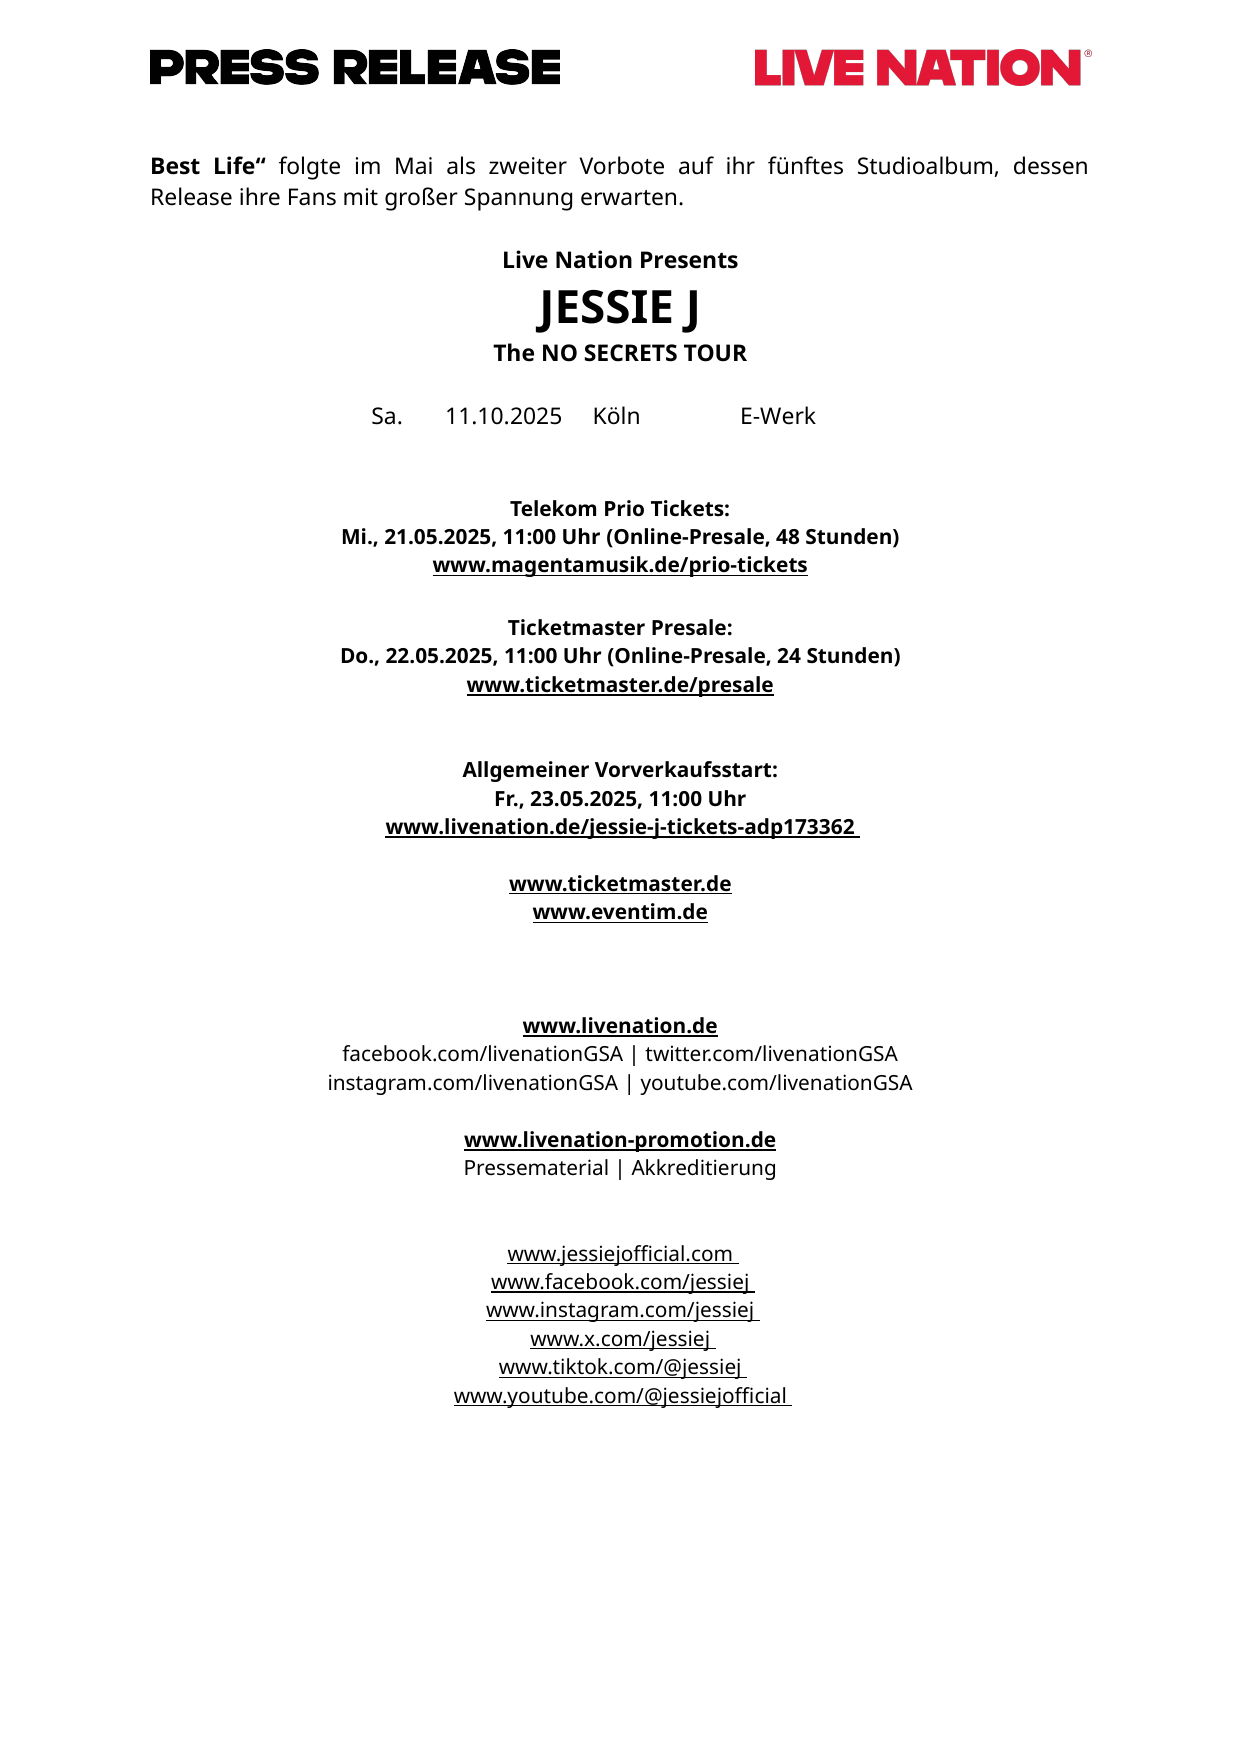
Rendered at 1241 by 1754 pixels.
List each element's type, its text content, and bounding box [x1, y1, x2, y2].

text www.facebook.com/jessiej [150, 1267, 1090, 1296]
text Sa. 11.10.2025 Köln E-Werk [297, 400, 1090, 431]
text www.ticketmaster.de www.eventim.de [150, 869, 1090, 926]
text Mi., 21.05.2025, 11:00 Uhr (Online-Presale, 48 Stunden) www.magentamusik.de/prio-tickets [150, 522, 1090, 579]
picture [150, 49, 560, 85]
text www.tiktok.com/@jessiej [150, 1352, 1090, 1381]
text www.livenation-promotion.de [150, 1125, 1090, 1153]
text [150, 150, 1090, 212]
text Ticketmaster Presale: [150, 613, 1090, 641]
picture [755, 49, 1092, 86]
text www.livenation.de/jessie-j-tickets-adp173362 [150, 812, 1090, 841]
text Pressematerial | Akkreditierung [150, 1153, 1090, 1182]
subtitle Allgemeiner Vorverkaufsstart: [150, 755, 1090, 784]
text JESSIE J [150, 275, 1090, 337]
text Do., 22.05.2025, 11:00 Uhr (Online-Presale, 24 Stunden) [150, 641, 1090, 670]
text www.livenation.de facebook.com/livenationGSA | twitter.com/livenationGSA [150, 1011, 1090, 1068]
text The NO SECRETS TOUR [150, 337, 1090, 369]
text www.youtube.com/@jessiejofficial [150, 1381, 1090, 1409]
text Live Nation Presents [150, 244, 1090, 275]
text Fr., 23.05.2025, 11:00 Uhr [150, 784, 1090, 812]
text www.x.com/jessiej [150, 1324, 1090, 1352]
text instagram.com/livenationGSA | youtube.com/livenationGSA [150, 1068, 1090, 1096]
text www.jessiejofficial.com [150, 1239, 1090, 1267]
subtitle Telekom Prio Tickets: [150, 494, 1090, 522]
text www.instagram.com/jessiej [150, 1296, 1090, 1324]
subtitle www.ticketmaster.de/presale [150, 670, 1090, 698]
